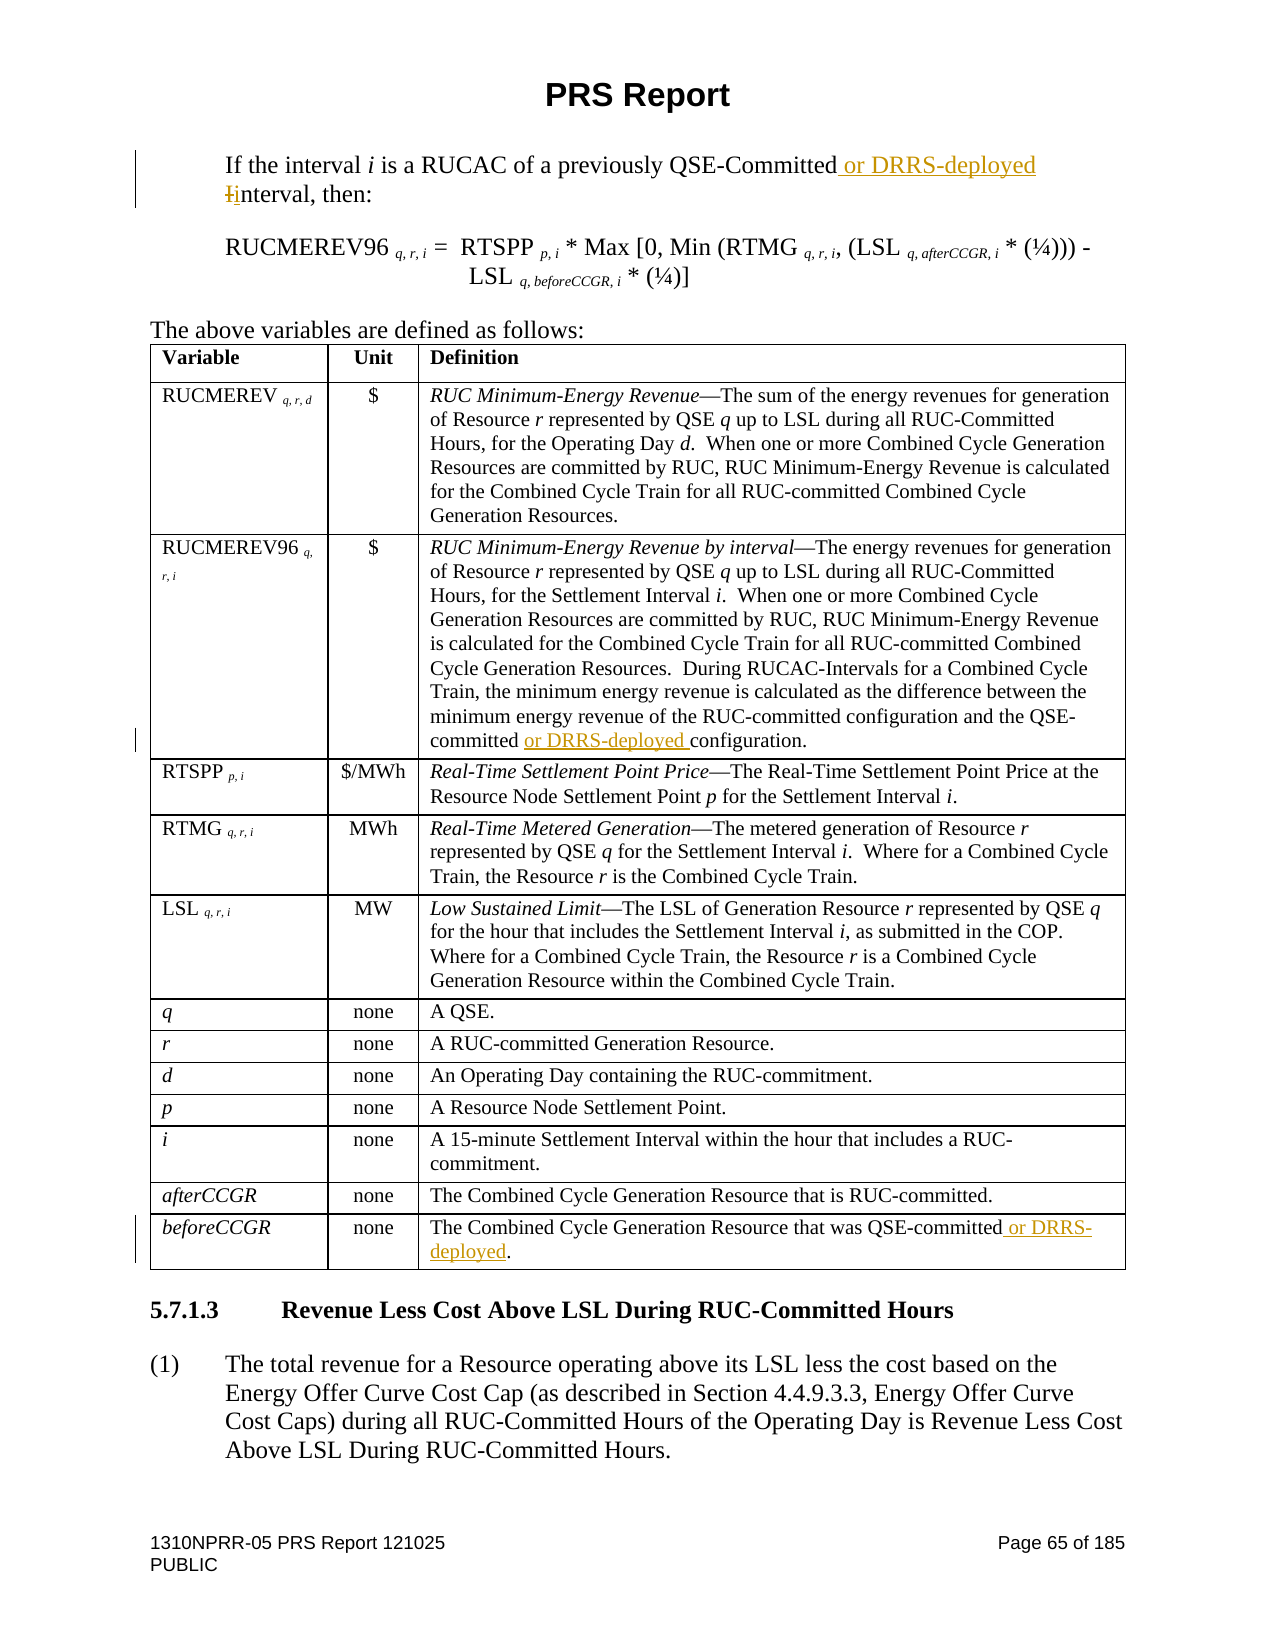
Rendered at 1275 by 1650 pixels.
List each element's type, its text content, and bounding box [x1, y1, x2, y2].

table_cell none [329, 1215, 418, 1269]
table_cell none [329, 1183, 418, 1213]
table_cell RTMG q, r, i [151, 816, 327, 894]
table_cell p [151, 1095, 327, 1125]
table_cell RUC Minimum-Energy Revenue by interval—The energy revenues for generation of Resource r represented by QSE q up to LSL during all RUC-Committed Hours, for the Settlement Interval i. When one or more Combined Cycle Generation Resources are committed by RUC, RUC Minimum-Energy Revenue is calculated for the Combined Cycle Train for all RUC-committed Combined Cycle Generation Resources. During RUCAC-Intervals for a Combined Cycle Train, the minimum energy revenue is calculated as the difference between the minimum energy revenue of the RUC-committed configuration and the QSE-committed configuration. [419, 535, 1125, 758]
table_cell Low Sustained Limit—The LSL of Generation Resource r represented by QSE q for the hour that includes the Settlement Interval i, as submitted in the COP. Where for a Combined Cycle Train, the Resource r is a Combined Cycle Generation Resource within the Combined Cycle Train. [419, 896, 1125, 998]
text If the interval i is a RUCAC of a previously QSE-Committed nterval, then: [225, 150, 1125, 207]
table_cell beforeCCGR [151, 1215, 327, 1269]
table_header Variable [151, 345, 327, 381]
table_cell none [329, 1031, 418, 1062]
table_cell A Resource Node Settlement Point. [419, 1095, 1125, 1125]
text 5.7.1.3 Revenue Less Cost Above LSL During RUC-Committed Hours [150, 1295, 1125, 1324]
table_cell $ [329, 535, 418, 758]
table_cell r [151, 1031, 327, 1062]
text The above variables are defined as follows: [150, 315, 1125, 344]
text RUCMEREV96 q, r, i = RTSPP p, i * Max [0, Min (RTMG q, r, i, (LSL q, afterCCGR, i * (¼))) - LSL q, beforeCCGR, i * (¼)] [225, 232, 1125, 290]
table_cell i [151, 1127, 327, 1181]
table_cell RUC Minimum-Energy Revenue—The sum of the energy revenues for generation of Resource r represented by QSE q up to LSL during all RUC-Committed Hours, for the Operating Day d. When one or more Combined Cycle Generation Resources are committed by RUC, RUC Minimum-Energy Revenue is calculated for the Combined Cycle Train for all RUC-committed Combined Cycle Generation Resources. [419, 383, 1125, 533]
table_cell $/MWh [329, 760, 418, 814]
table_cell The Combined Cycle Generation Resource that is RUC-committed. [419, 1183, 1125, 1213]
table_cell A RUC-committed Generation Resource. [419, 1031, 1125, 1062]
table_cell none [329, 1000, 418, 1030]
table_cell RUCMEREV96 q, r, i [151, 535, 327, 758]
table_cell A 15-minute Settlement Interval within the hour that includes a RUC-commitment. [419, 1127, 1125, 1181]
table_cell none [329, 1095, 418, 1125]
table_cell Real-Time Settlement Point Price—The Real-Time Settlement Point Price at the Resource Node Settlement Point p for the Settlement Interval i. [419, 760, 1125, 814]
text (1) The total revenue for a Resource operating above its LSL less the cost based on the Energy Offer Curve Cost Cap (as described in Section 4.4.9.3.3, Energy Offer Curve Cost Caps) during all RUC-Committed Hours of the Operating Day is Revenue Less Cost Above LSL During RUC-Committed Hours. [150, 1349, 1125, 1464]
table_cell MWh [329, 816, 418, 894]
table_cell The Combined Cycle Generation Resource that was QSE-committed. [419, 1215, 1125, 1269]
table_cell An Operating Day containing the RUC-commitment. [419, 1063, 1125, 1093]
table_cell d [151, 1063, 327, 1093]
table_cell q [151, 1000, 327, 1030]
table_cell RTSPP p, i [151, 760, 327, 814]
table_cell A QSE. [419, 1000, 1125, 1030]
table_cell afterCCGR [151, 1183, 327, 1213]
table_cell none [329, 1063, 418, 1093]
table_cell $ [329, 383, 418, 533]
table_header Unit [329, 345, 418, 381]
table_cell MW [329, 896, 418, 998]
table_header Definition [419, 345, 1125, 381]
table_cell none [329, 1127, 418, 1181]
table_cell LSL q, r, i [151, 896, 327, 998]
table_cell Real-Time Metered Generation—The metered generation of Resource r represented by QSE q for the Settlement Interval i. Where for a Combined Cycle Train, the Resource r is the Combined Cycle Train. [419, 816, 1125, 894]
table_cell RUCMEREV q, r, d [151, 383, 327, 533]
